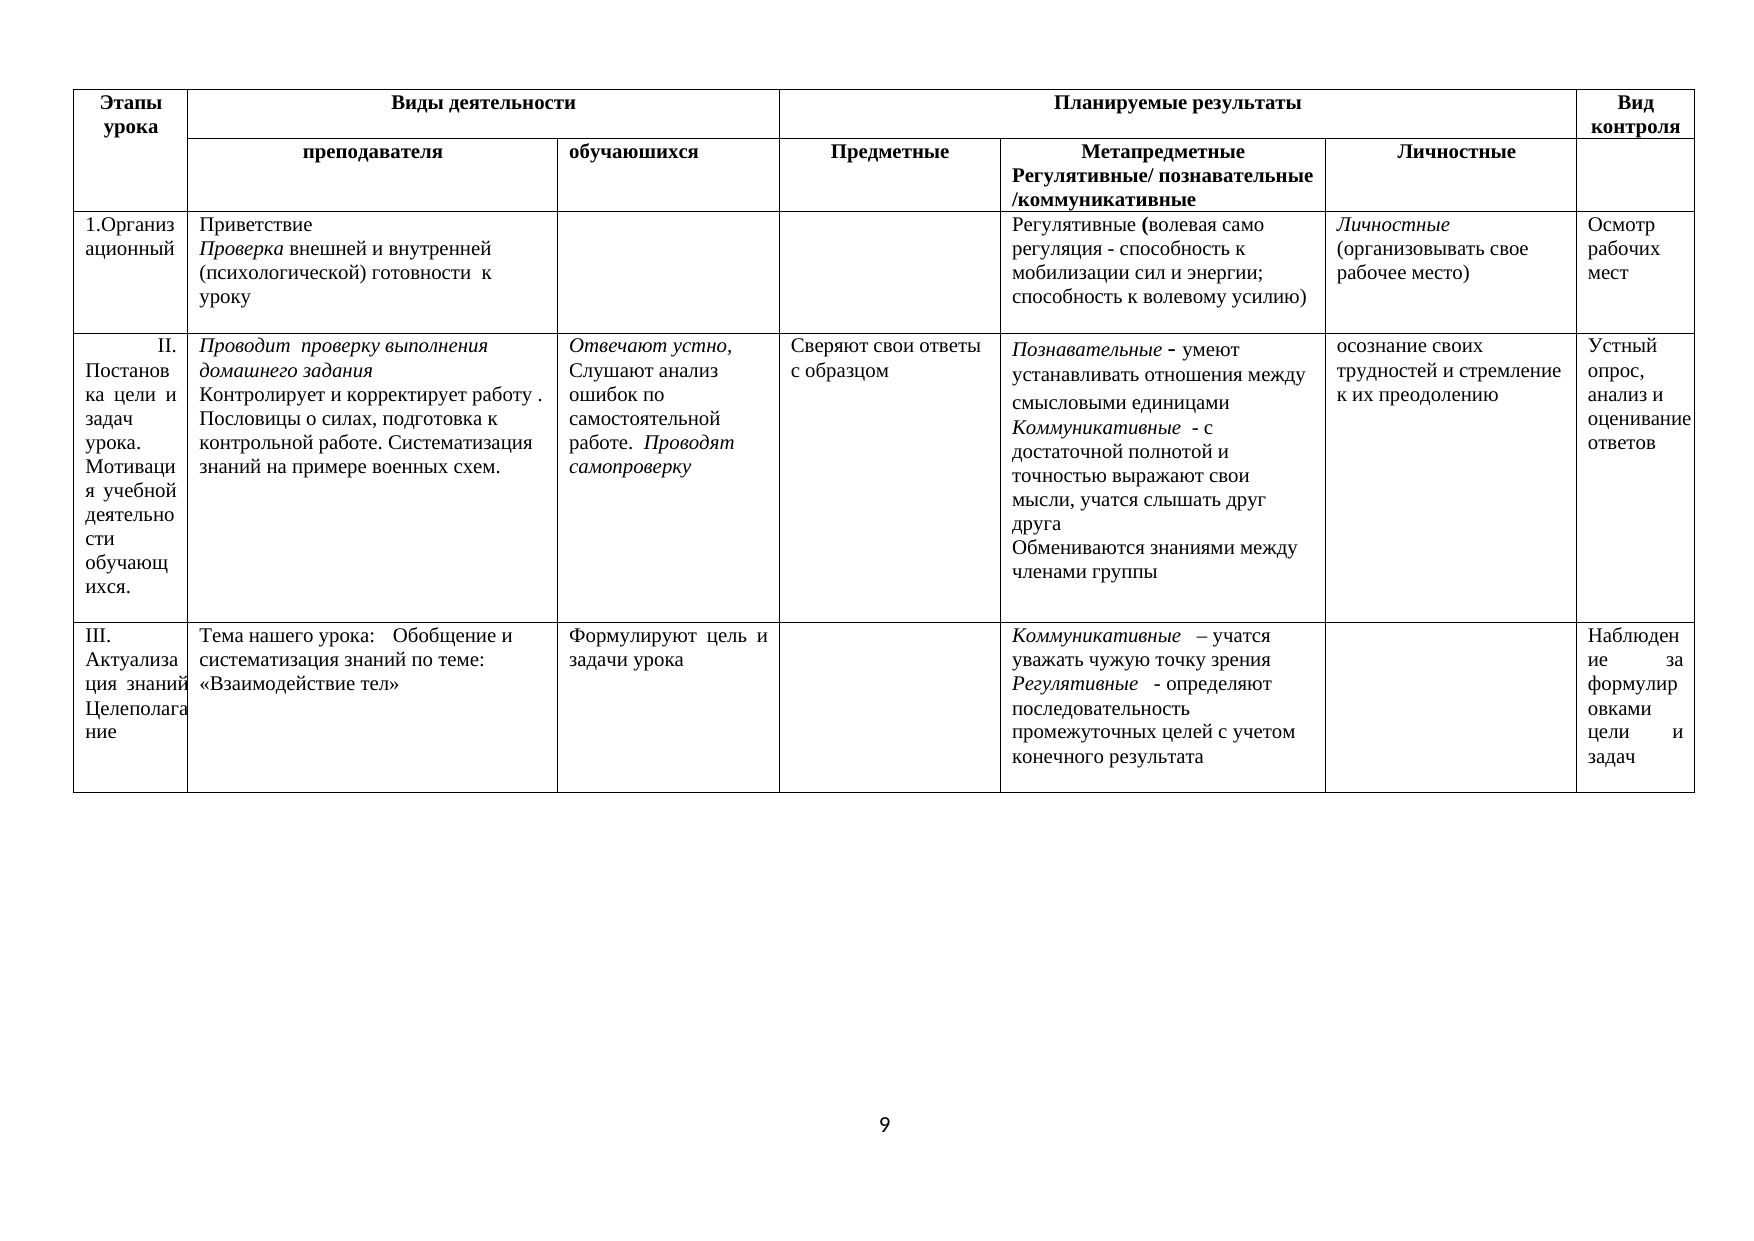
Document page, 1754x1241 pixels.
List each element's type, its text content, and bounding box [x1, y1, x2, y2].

table_cell Метапредметные Регулятивные/ познавательные /коммуникативные [1001, 139, 1325, 211]
table_cell обучаюшихся [558, 139, 779, 211]
table_cell Устный опрос, анализ и оценивание ответов [1577, 334, 1694, 622]
table_header Вид контроля [1577, 90, 1694, 138]
table_cell Предметные [780, 139, 1000, 211]
table_cell III. Актуализация знаний Целеполагание [74, 623, 187, 792]
table_cell Коммуникативные – учатся уважать чужую точку зрения Регулятивные - определяют последовательность промежуточных целей с учетом конечного результата [1001, 623, 1325, 792]
table_cell Осмотр рабочих мест [1577, 212, 1694, 332]
table_cell [1577, 139, 1694, 211]
table_cell Сверяют свои ответы с образцом [780, 334, 1000, 622]
table_cell [1326, 623, 1576, 792]
table_cell Регулятивные (волевая само регуляция - способность к мобилизации сил и энергии; способность к волевому усилию) [1001, 212, 1325, 332]
table_cell [780, 212, 1000, 332]
table_cell Приветствие Проверка внешней и внутренней (психологической) готовности к уроку [188, 212, 557, 332]
table_cell преподавателя [188, 139, 557, 211]
table_cell Познавательные - умеют устанавливать отношения между смысловыми единицами Коммуникативные - с достаточной полнотой и точностью выражают свои мысли, учатся слышать друг друга Обмениваются знаниями между членами группы [1001, 334, 1325, 622]
table_header Виды деятельности [188, 90, 779, 138]
table_cell Тема нашего урока: Обобщение и систематизация знаний по теме: «Взаимодействие тел» [188, 623, 557, 792]
table_cell осознание своих трудностей и стремление к их преодолению [1326, 334, 1576, 622]
table_cell Отвечают устно, Слушают анализ ошибок по самостоятельной работе. Проводят самопроверку [558, 334, 779, 622]
table_cell Формулируют цель и задачи урока [558, 623, 779, 792]
table_header Планируемые результаты [780, 90, 1576, 138]
table_cell Личностные [1326, 139, 1576, 211]
table_cell Проводит проверку выполнения домашнего задания Контролирует и корректирует работу . Пословицы о силах, подготовка к контрольной работе. Систематизация знаний на примере военных схем. [188, 334, 557, 622]
table_cell Личностные (организовывать свое рабочее место) [1326, 212, 1576, 332]
table_cell 1.Организационный [74, 212, 187, 332]
table_header Этапы урока [74, 90, 187, 211]
table_cell II. Постановка цели и задач урока. Мотивация учебной деятельности обучающихся. [74, 334, 187, 622]
table_cell [558, 212, 779, 332]
table_cell Наблюдение за формулировками цели и задач [1577, 623, 1694, 792]
table_cell [780, 623, 1000, 792]
